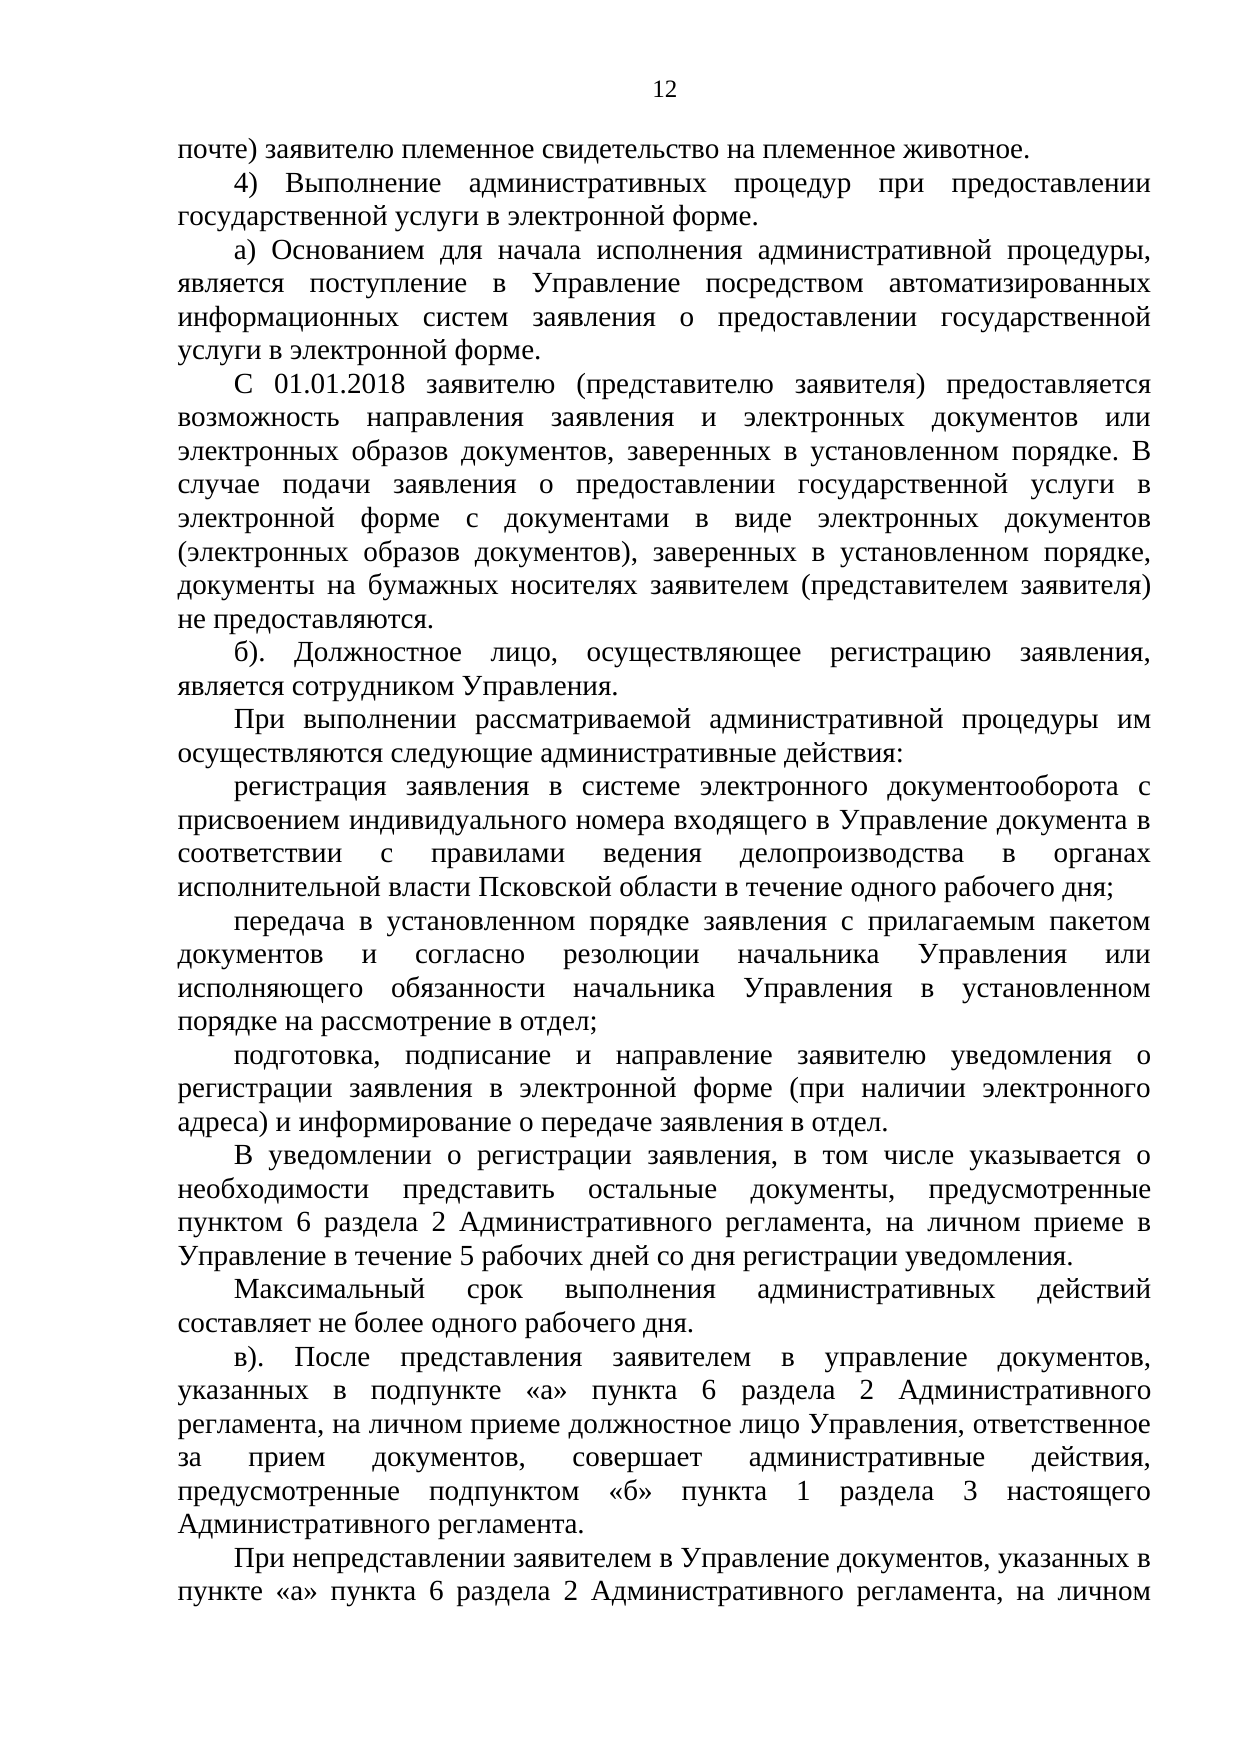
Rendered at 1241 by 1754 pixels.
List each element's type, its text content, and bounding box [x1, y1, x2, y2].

text Максимальный срок выполнения административных действий составляет не более одного рабочего дня. [177, 1272, 1152, 1339]
text При выполнении рассматриваемой административной процедуры им осуществляются следующие административные действия: [177, 701, 1152, 768]
text регистрация заявления в системе электронного документооборота с присвоением индивидуального номера входящего в Управление документа в соответствии с правилами ведения делопроизводства в органах исполнительной власти Псковской области в течение одного рабочего дня; [177, 768, 1152, 903]
text С 01.01.2018 заявителю (представителю заявителя) предоставляется возможность направления заявления и электронных документов или электронных образов документов, заверенных в установленном порядке. В случае подачи заявления о предоставлении государственной услуги в электронной форме с документами в виде электронных документов (электронных образов документов), заверенных в установленном порядке, документы на бумажных носителях заявителем (представителем заявителя) не предоставляются. [177, 366, 1152, 634]
text передача в установленном порядке заявления с прилагаемым пакетом документов и согласно резолюции начальника Управления или исполняющего обязанности начальника Управления в установленном порядке на рассмотрение в отдел; [177, 903, 1152, 1037]
text в). После представления заявителем в управление документов, указанных в подпункте «а» пункта 6 раздела 2 Административного регламента, на личном приеме должностное лицо Управления, ответственное за прием документов, совершает административные действия, предусмотренные подпунктом «б» пункта 1 раздела 3 настоящего Административного регламента. [177, 1339, 1152, 1540]
text а) Основанием для начала исполнения административной процедуры, является поступление в Управление посредством автоматизированных информационных систем заявления о предоставлении государственной услуги в электронной форме. [177, 232, 1152, 366]
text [177, 1540, 1152, 1607]
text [177, 131, 1152, 165]
text б). Должностное лицо, осуществляющее регистрацию заявления, является сотрудником Управления. [177, 634, 1152, 701]
text В уведомлении о регистрации заявления, в том числе указывается о необходимости представить остальные документы, предусмотренные пунктом 6 раздела 2 Административного регламента, на личном приеме в Управление в течение 5 рабочих дней со дня регистрации уведомления. [177, 1137, 1152, 1272]
text подготовка, подписание и направление заявителю уведомления о регистрации заявления в электронной форме (при наличии электронного адреса) и информирование о передаче заявления в отдел. [177, 1037, 1152, 1137]
text 4) Выполнение административных процедур при предоставлении государственной услуги в электронной форме. [177, 165, 1152, 232]
